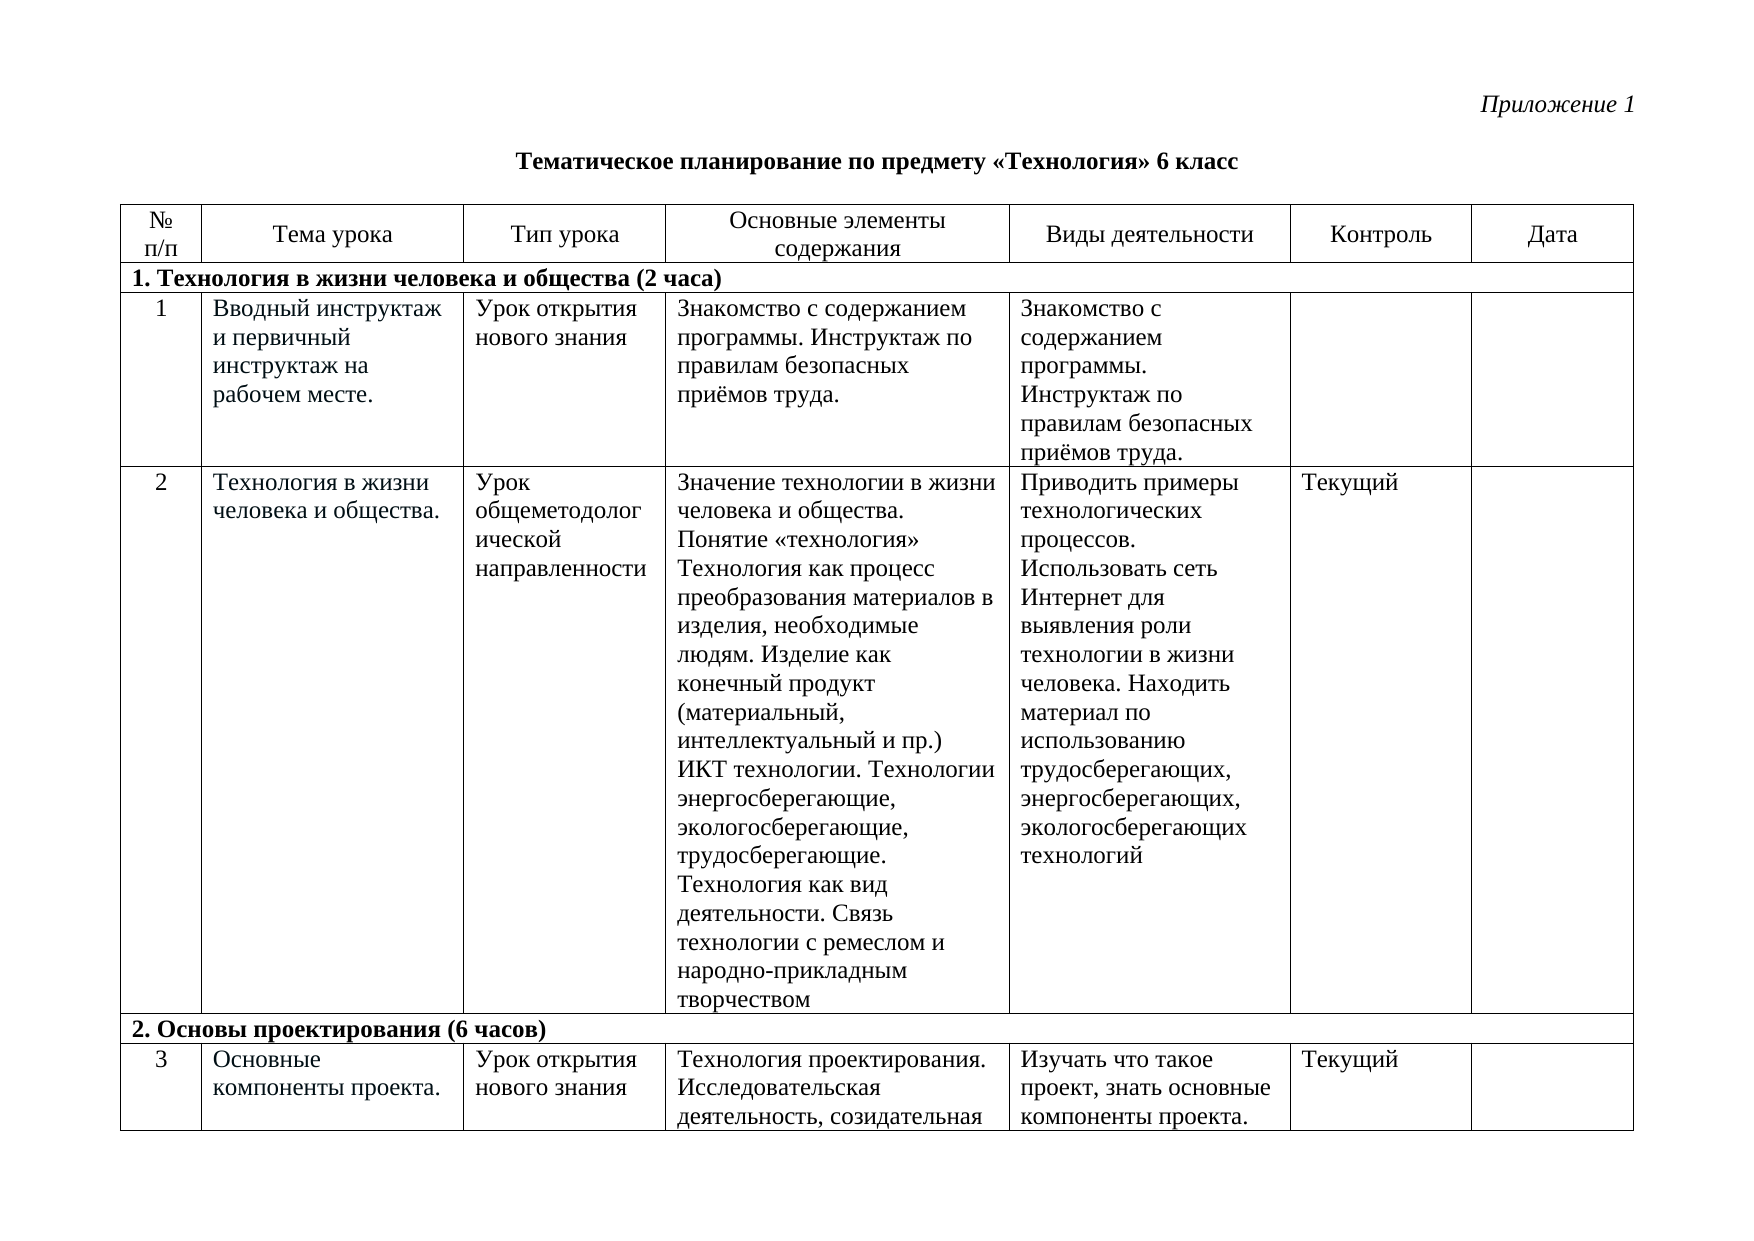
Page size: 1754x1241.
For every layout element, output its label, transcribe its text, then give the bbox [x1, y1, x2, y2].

table_cell Технология в жизни человека и общества. [202, 467, 463, 1013]
table_cell 1 [121, 293, 201, 466]
table_header № п/п [121, 205, 201, 262]
table_cell Урок общеметодологической направленности [464, 467, 665, 1013]
table_cell Знакомство с содержанием программы. Инструктаж по правилам безопасных приёмов труда. [1010, 293, 1290, 466]
table_cell 2. Основы проектирования (6 часов) [121, 1014, 1633, 1043]
table_cell Урок открытия нового знания [464, 293, 665, 466]
table_cell Приводить примеры технологических процессов. Использовать сеть Интернет для выявления роли технологии в жизни человека. Находить материал по использованию трудосберегающих, энергосберегающих, экологосберегающих технологий [1010, 467, 1290, 1013]
table_cell Значение технологии в жизни человека и общества. Понятие «технология» Технология как процесс преобразования материалов в изделия, необходимые людям. Изделие как конечный продукт (материальный, интеллектуальный и пр.) ИКТ технологии. Технологии энергосберегающие, экологосберегающие, трудосберегающие. Технология как вид деятельности. Связь технологии с ремеслом и народно-прикладным творчеством [666, 467, 1009, 1013]
table_header Виды деятельности [1010, 205, 1290, 262]
table_cell [1472, 1044, 1633, 1130]
table_cell [1472, 467, 1633, 1013]
table_cell 3 [121, 1044, 201, 1130]
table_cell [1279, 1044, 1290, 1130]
table_header Тип урока [464, 205, 665, 262]
table_cell 1. Технология в жизни человека и общества (2 часа) [121, 263, 1633, 292]
table_cell Текущий [1291, 1044, 1471, 1130]
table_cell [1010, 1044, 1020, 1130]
table_cell [1472, 293, 1633, 466]
text Тематическое планирование по предмету «Технология» 6 класс [118, 146, 1636, 175]
table_header Основные элементы содержания [666, 205, 1009, 262]
text Приложение 1 [118, 89, 1636, 117]
table_header Тема урока [202, 205, 463, 262]
table_cell 2 [121, 467, 201, 1013]
table_cell Текущий [1291, 467, 1471, 1013]
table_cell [202, 1044, 463, 1130]
table_cell Знакомство с содержанием программы. Инструктаж по правилам безопасных приёмов труда. [666, 293, 1009, 466]
table_cell Вводный инструктаж и первичный инструктаж на рабочем месте. [202, 293, 463, 466]
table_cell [666, 1044, 1009, 1130]
table_header Контроль [1291, 205, 1471, 262]
table_header Дата [1472, 205, 1633, 262]
table_cell [1291, 293, 1471, 466]
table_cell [464, 1044, 665, 1130]
